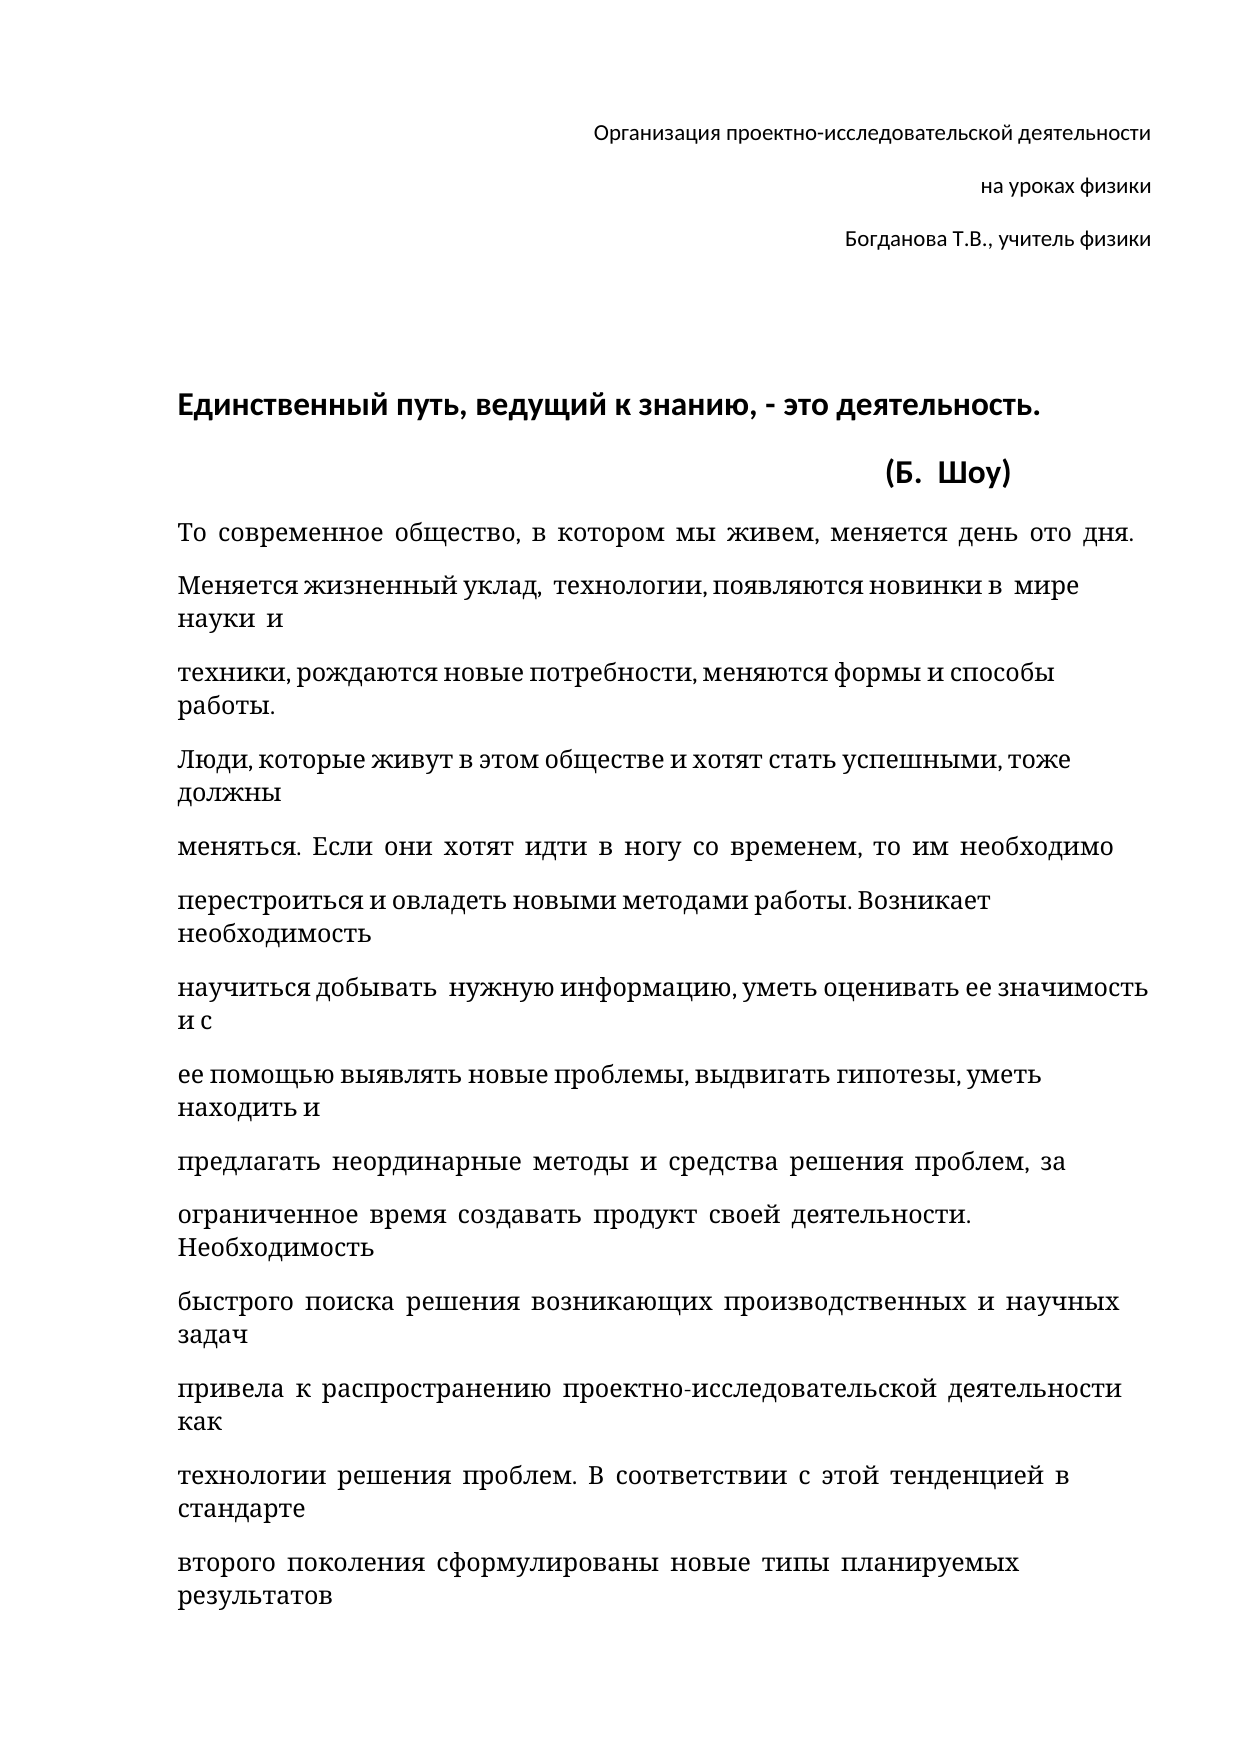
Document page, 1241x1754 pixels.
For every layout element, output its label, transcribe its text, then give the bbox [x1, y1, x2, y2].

text привела к распространению проектно-исследовательской деятельности как [177, 1375, 1152, 1437]
text Организация проектно-исследовательской деятельности [177, 118, 1152, 146]
text Люди, которые живут в этом обществе и хотят стать успешными, тоже должны [177, 746, 1152, 808]
text Меняется жизненный уклад, технологии, появляются новинки в мире науки и [177, 572, 1152, 634]
text техники, рождаются новые потребности, меняются формы и способы работы. [177, 659, 1152, 721]
text (Б. Шоу) [177, 451, 1152, 492]
text меняться. Если они хотят идти в ногу со временем, то им необходимо [177, 833, 1152, 862]
text перестроиться и овладеть новыми методами работы. Возникает необходимость [177, 887, 1152, 948]
text научиться добывать нужную информацию, уметь оценивать ее значимость и с [177, 974, 1152, 1035]
text То современное общество, в котором мы живем, меняется день ото дня. [177, 518, 1152, 547]
text предлагать неординарные методы и средства решения проблем, за [177, 1147, 1152, 1176]
text ее помощью выявлять новые проблемы, выдвигать гипотезы, уметь находить и [177, 1061, 1152, 1122]
text Единственный путь, ведущий к знанию, - это деятельность. [177, 383, 1152, 424]
text Богданова Т.В., учитель физики [177, 224, 1152, 252]
text второго поколения сформулированы новые типы планируемых результатов [177, 1549, 1152, 1611]
text технологии решения проблем. В соответствии с этой тенденцией в стандарте [177, 1462, 1152, 1524]
text ограниченное время создавать продукт своей деятельности. Необходимость [177, 1201, 1152, 1263]
text на уроках физики [177, 171, 1152, 199]
text быстрого поиска решения возникающих производственных и научных задач [177, 1288, 1152, 1350]
